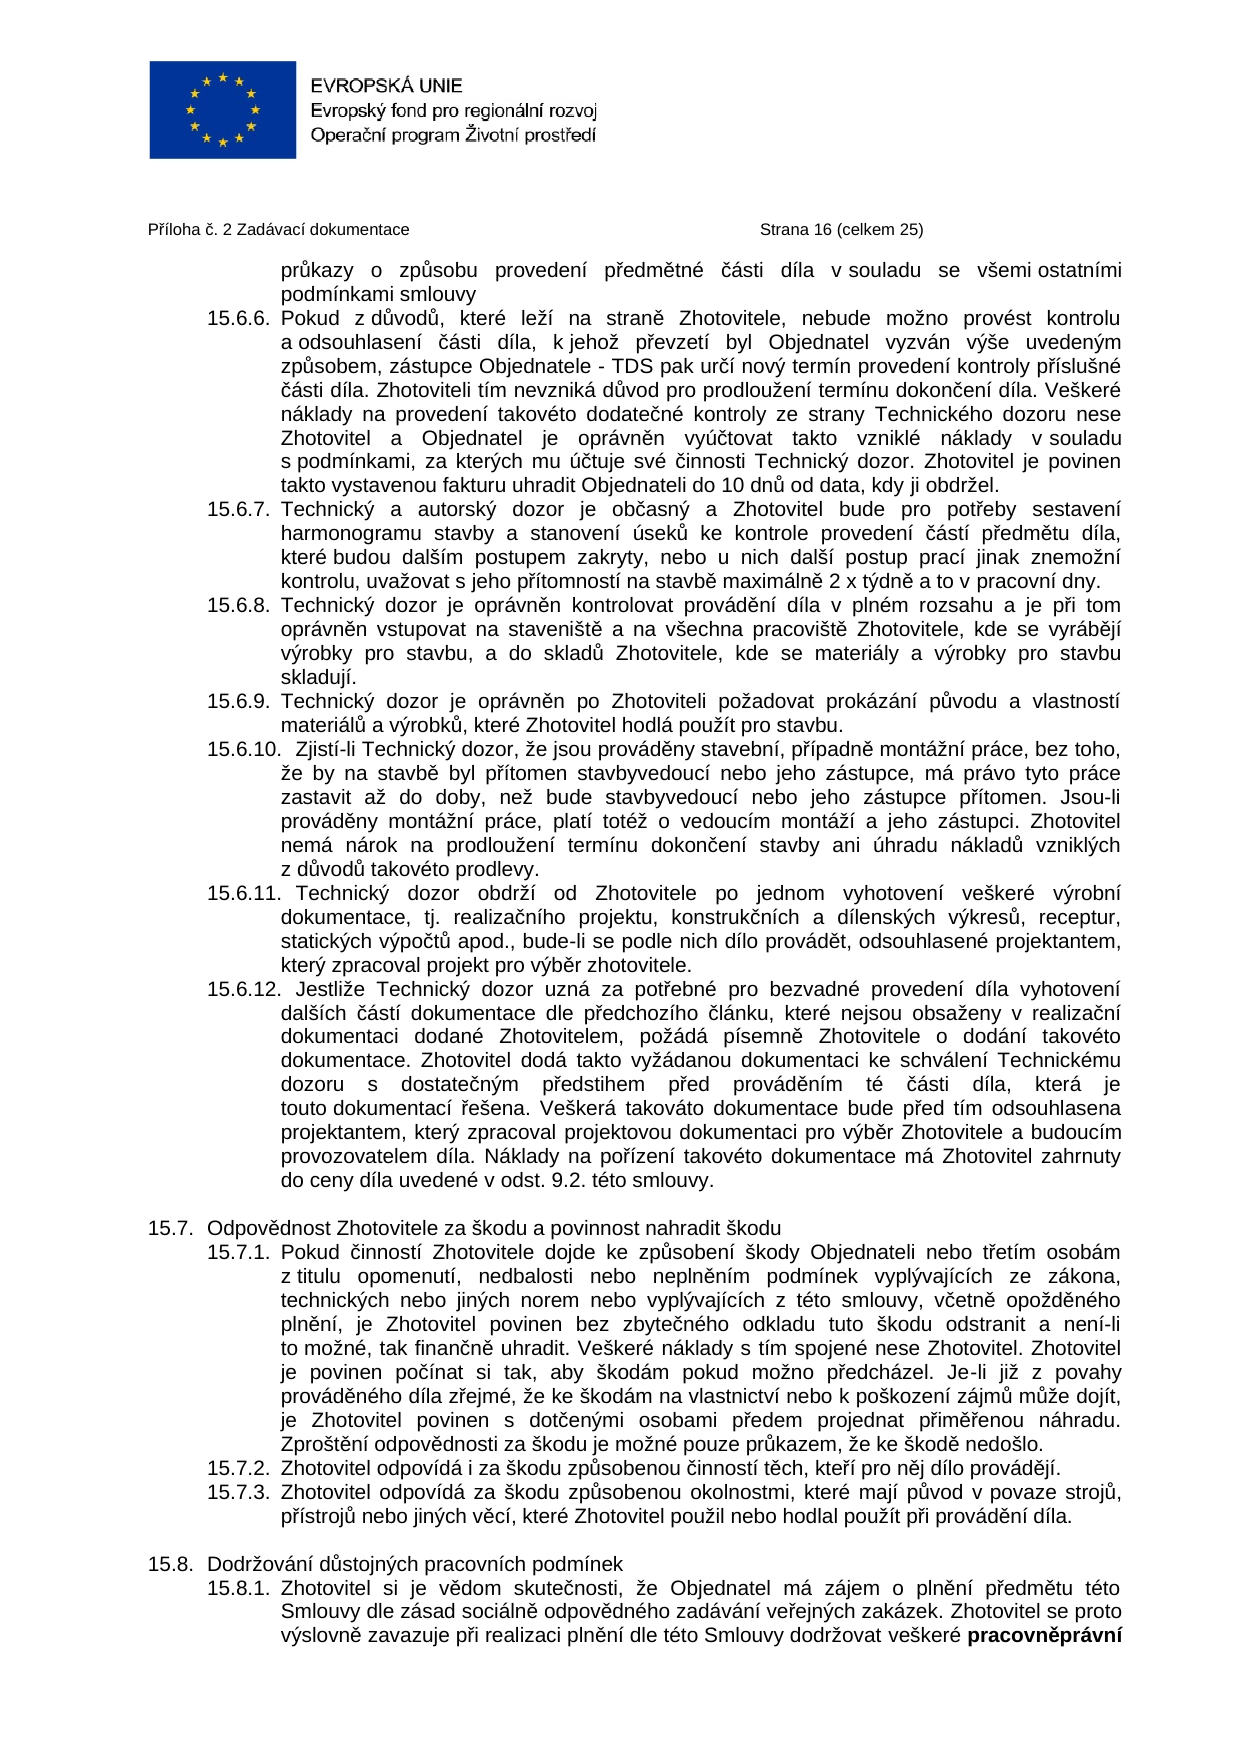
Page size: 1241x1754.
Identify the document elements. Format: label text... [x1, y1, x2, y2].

list Technický dozor obdrží od Zhotovitele po jednom vyhotovení veškeré výrobní dokumentace, tj. realizačního projektu, konstrukčních a dílenských výkresů, receptur, statických výpočtů apod., bude-li se podle nich dílo provádět, odsouhlasené projektantem, který zpracoval projekt pro výběr zhotovitele. [207, 881, 1122, 976]
list Jestliže Technický dozor uzná za potřebné pro bezvadné provedení díla vyhotovení dalších částí dokumentace dle předchozího článku, které nejsou obsaženy v realizační dokumentaci dodané Zhotovitelem, požádá písemně Zhotovitele o dodání takovéto dokumentace. Zhotovitel dodá takto vyžádanou dokumentaci ke schválení Technickému dozoru s dostatečným předstihem před prováděním té části díla, která je touto dokumentací řešena. Veškerá takováto dokumentace bude před tím odsouhlasena projektantem, který zpracoval projektovou dokumentaci pro výběr Zhotovitele a budoucím provozovatelem díla. Náklady na pořízení takovéto dokumentace má Zhotovitel zahrnuty do ceny díla uvedené v odst. 9.2. této smlouvy. [207, 976, 1122, 1192]
list Technický dozor je oprávněn kontrolovat provádění díla v plném rozsahu a je při tom oprávněn vstupovat na staveniště a na všechna pracoviště Zhotovitele, kde se vyrábějí výrobky pro stavbu, a do skladů Zhotovitele, kde se materiály a výrobky pro stavbu skladují. [207, 593, 1122, 689]
picture [147, 59, 609, 162]
list Technický dozor je oprávněn po Zhotoviteli požadovat prokázání původu a vlastností materiálů a výrobků, které Zhotovitel hodlá použít pro stavbu. [207, 689, 1122, 737]
list Dodržování důstojných pracovních podmínek [148, 1551, 1122, 1575]
list Odpovědnost Zhotovitele za škodu a povinnost nahradit škodu [148, 1216, 1122, 1240]
list Zhotovitel odpovídá za škodu způsobenou okolnostmi, které mají původ v povaze strojů, přístrojů nebo jiných věcí, které Zhotovitel použil nebo hodlal použít při provádění díla. [207, 1479, 1122, 1527]
list Technický a autorský dozor je občasný a Zhotovitel bude pro potřeby sestavení harmonogramu stavby a stanovení úseků ke kontrole provedení částí předmětu díla, které budou dalším postupem zakryty, nebo u nich další postup prací jinak znemožní kontrolu, uvažovat s jeho přítomností na stavbě maximálně 2 x týdně a to v pracovní dny. [207, 497, 1122, 593]
list Zhotovitel odpovídá i za škodu způsobenou činností těch, kteří pro něj dílo provádějí. [207, 1456, 1122, 1479]
list Zjistí-li Technický dozor, že jsou prováděny stavební, případně montážní práce, bez toho, že by na stavbě byl přítomen stavbyvedoucí nebo jeho zástupce, má právo tyto práce zastavit až do doby, než bude stavbyvedoucí nebo jeho zástupce přítomen. Jsou-li prováděny montážní práce, platí totéž o vedoucím montáží a jeho zástupci. Zhotovitel nemá nárok na prodloužení termínu dokončení stavby ani úhradu nákladů vzniklých z důvodů takovéto prodlevy. [207, 737, 1122, 881]
list Pokud činností Zhotovitele dojde ke způsobení škody Objednateli nebo třetím osobám z titulu opomenutí, nedbalosti nebo neplněním podmínek vyplývajících ze zákona, technických nebo jiných norem nebo vyplývajících z této smlouvy, včetně opožděného plnění, je Zhotovitel povinen bez zbytečného odkladu tuto škodu odstranit a není-li to možné, tak finančně uhradit. Veškeré náklady s tím spojené nese Zhotovitel. Zhotovitel je povinen počínat si tak, aby škodám pokud možno předcházel. Je-li již z povahy prováděného díla zřejmé, že ke škodám na vlastnictví nebo k poškození zájmů může dojít, je Zhotovitel povinen s dotčenými osobami předem projednat přiměřenou náhradu. Zproštění odpovědnosti za škodu je možné pouze průkazem, že ke škodě nedošlo. [207, 1240, 1122, 1456]
list Pokud z důvodů, které leží na straně Zhotovitele, nebude možno provést kontrolu a odsouhlasení části díla, k jehož převzetí byl Objednatel vyzván výše uvedeným způsobem, zástupce Objednatele - TDS pak určí nový termín provedení kontroly příslušné části díla. Zhotoviteli tím nevzniká důvod pro prodloužení termínu dokončení díla. Veškeré náklady na provedení takovéto dodatečné kontroly ze strany Technického dozoru nese Zhotovitel a Objednatel je oprávněn vyúčtovat takto vzniklé náklady v souladu s podmínkami, za kterých mu účtuje své činnosti Technický dozor. Zhotovitel je povinen takto vystavenou fakturu uhradit Objednateli do 10 dnů od data, kdy ji obdržel. [207, 306, 1122, 497]
